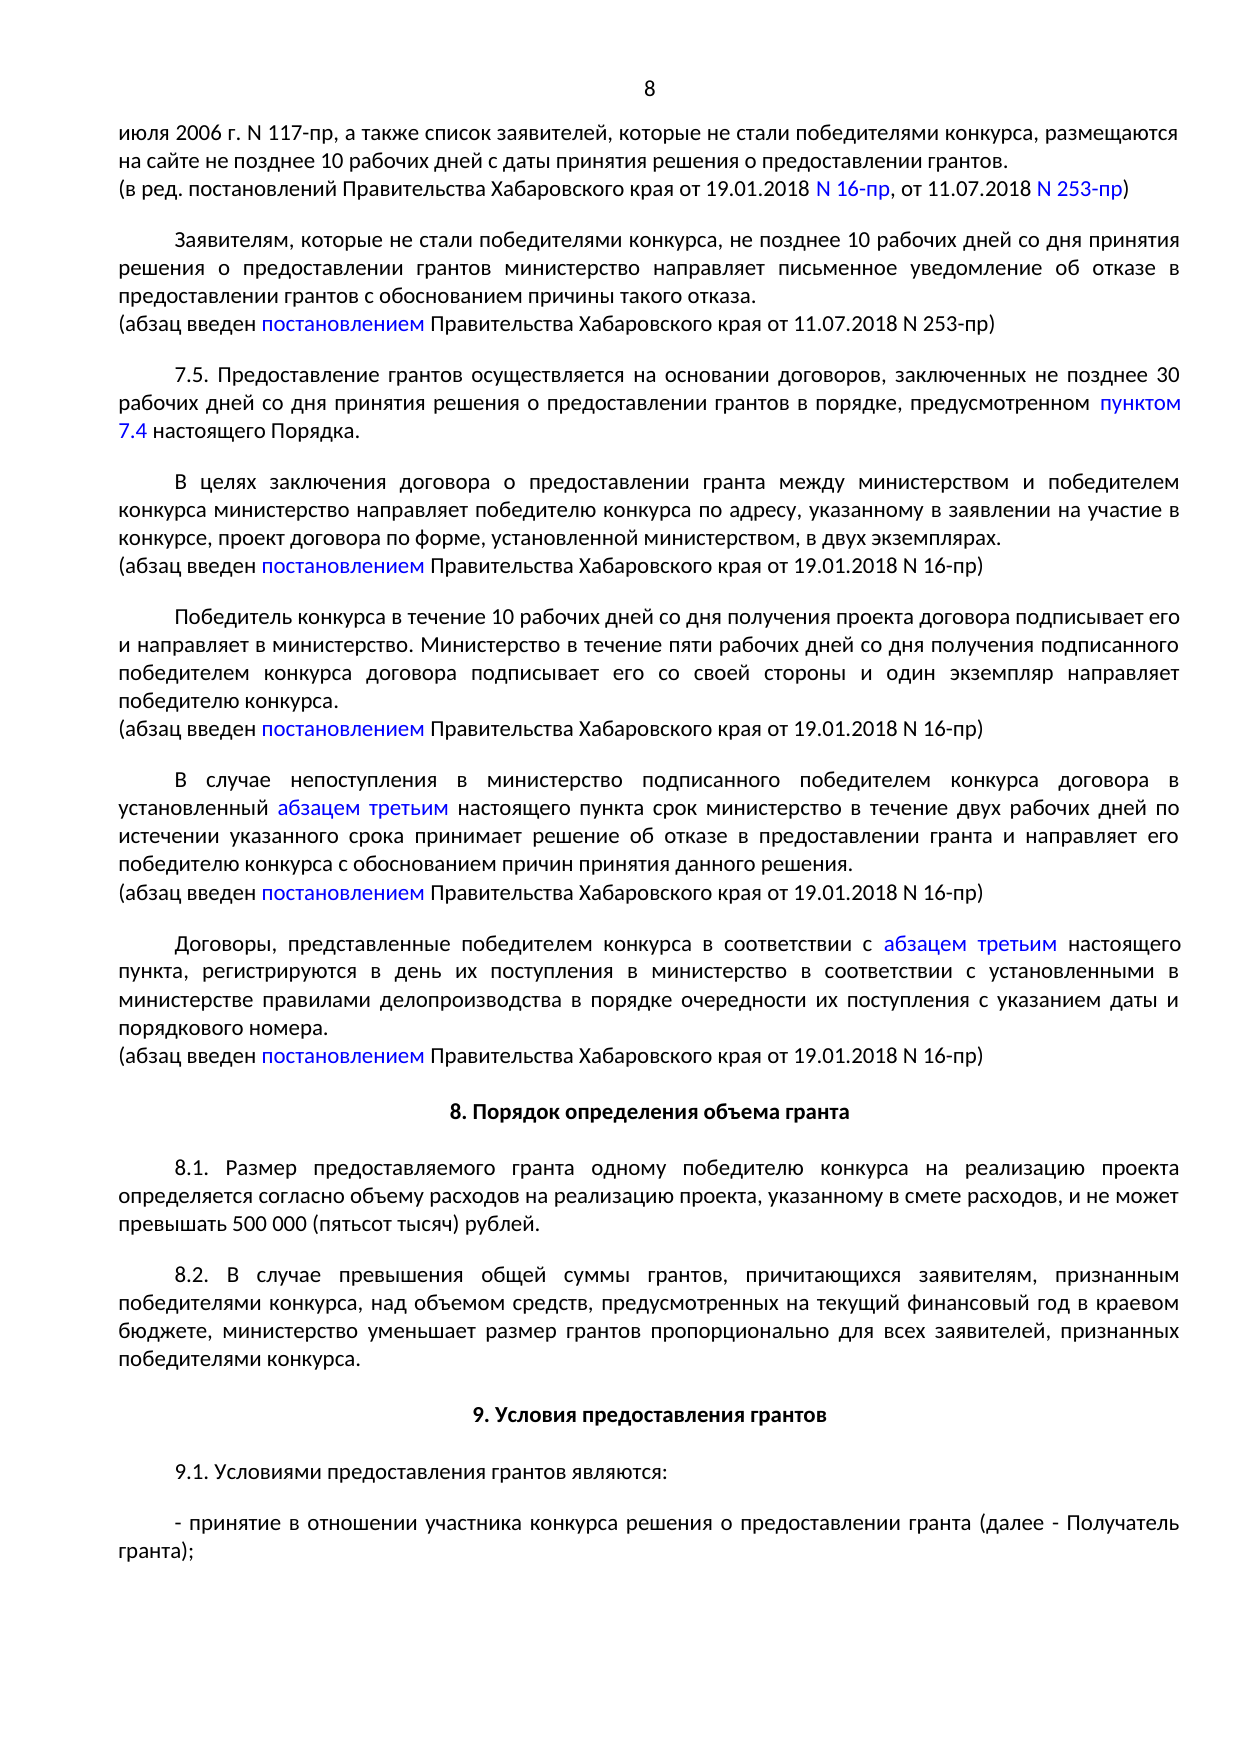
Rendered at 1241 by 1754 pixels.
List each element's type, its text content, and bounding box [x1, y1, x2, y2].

text Договоры, представленные победителем конкурса в соответствии с абзацем третьим настоящего пункта, регистрируются в день их поступления в министерство в соответствии с установленными в министерстве правилами делопроизводства в порядке очередности их поступления с указанием даты и порядкового номера. [118, 929, 1181, 1041]
text Заявителям, которые не стали победителями конкурса, не позднее 10 рабочих дней со дня принятия решения о предоставлении грантов министерство направляет письменное уведомление об отказе в предоставлении грантов с обоснованием причины такого отказа. [118, 225, 1181, 309]
text В целях заключения договора о предоставлении гранта между министерством и победителем конкурса министерство направляет победителю конкурса по адресу, указанному в заявлении на участие в конкурсе, проект договора по форме, установленной министерством, в двух экземплярах. [118, 467, 1181, 551]
text В случае непоступления в министерство подписанного победителем конкурса договора в установленный абзацем третьим настоящего пункта срок министерство в течение двух рабочих дней по истечении указанного срока принимает решение об отказе в предоставлении гранта и направляет его победителю конкурса с обоснованием причин принятия данного решения. [118, 766, 1181, 878]
text 9.1. Условиями предоставления грантов являются: [118, 1457, 1181, 1485]
text 9. Условия предоставления грантов [118, 1401, 1181, 1429]
text (абзац введен постановлением Правительства Хабаровского края от 19.01.2018 N 16-пр) [118, 714, 1181, 743]
text 8.2. В случае превышения общей суммы грантов, причитающихся заявителям, признанным победителями конкурса, над объемом средств, предусмотренных на текущий финансовый год в краевом бюджете, министерство уменьшает размер грантов пропорционально для всех заявителей, признанных победителями конкурса. [118, 1260, 1181, 1372]
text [118, 118, 1181, 174]
text (абзац введен постановлением Правительства Хабаровского края от 19.01.2018 N 16-пр) [118, 551, 1181, 579]
text (абзац введен постановлением Правительства Хабаровского края от 11.07.2018 N 253-пр) [118, 309, 1181, 337]
text - принятие в отношении участника конкурса решения о предоставлении гранта (далее - Получатель гранта); [118, 1508, 1181, 1564]
text (в ред. постановлений Правительства Хабаровского края от 19.01.2018 N 16-пр, от 11.07.2018 N 253-пр) [118, 174, 1181, 202]
text (абзац введен постановлением Правительства Хабаровского края от 19.01.2018 N 16-пр) [118, 1041, 1181, 1069]
text 8. Порядок определения объема гранта [118, 1097, 1181, 1125]
text (абзац введен постановлением Правительства Хабаровского края от 19.01.2018 N 16-пр) [118, 878, 1181, 906]
text 7.5. Предоставление грантов осуществляется на основании договоров, заключенных не позднее 30 рабочих дней со дня принятия решения о предоставлении грантов в порядке, предусмотренном пунктом 7.4 настоящего Порядка. [118, 360, 1181, 444]
text Победитель конкурса в течение 10 рабочих дней со дня получения проекта договора подписывает его и направляет в министерство. Министерство в течение пяти рабочих дней со дня получения подписанного победителем конкурса договора подписывает его со своей стороны и один экземпляр направляет победителю конкурса. [118, 602, 1181, 714]
text 8.1. Размер предоставляемого гранта одному победителю конкурса на реализацию проекта определяется согласно объему расходов на реализацию проекта, указанному в смете расходов, и не может превышать 500 000 (пятьсот тысяч) рублей. [118, 1153, 1181, 1237]
